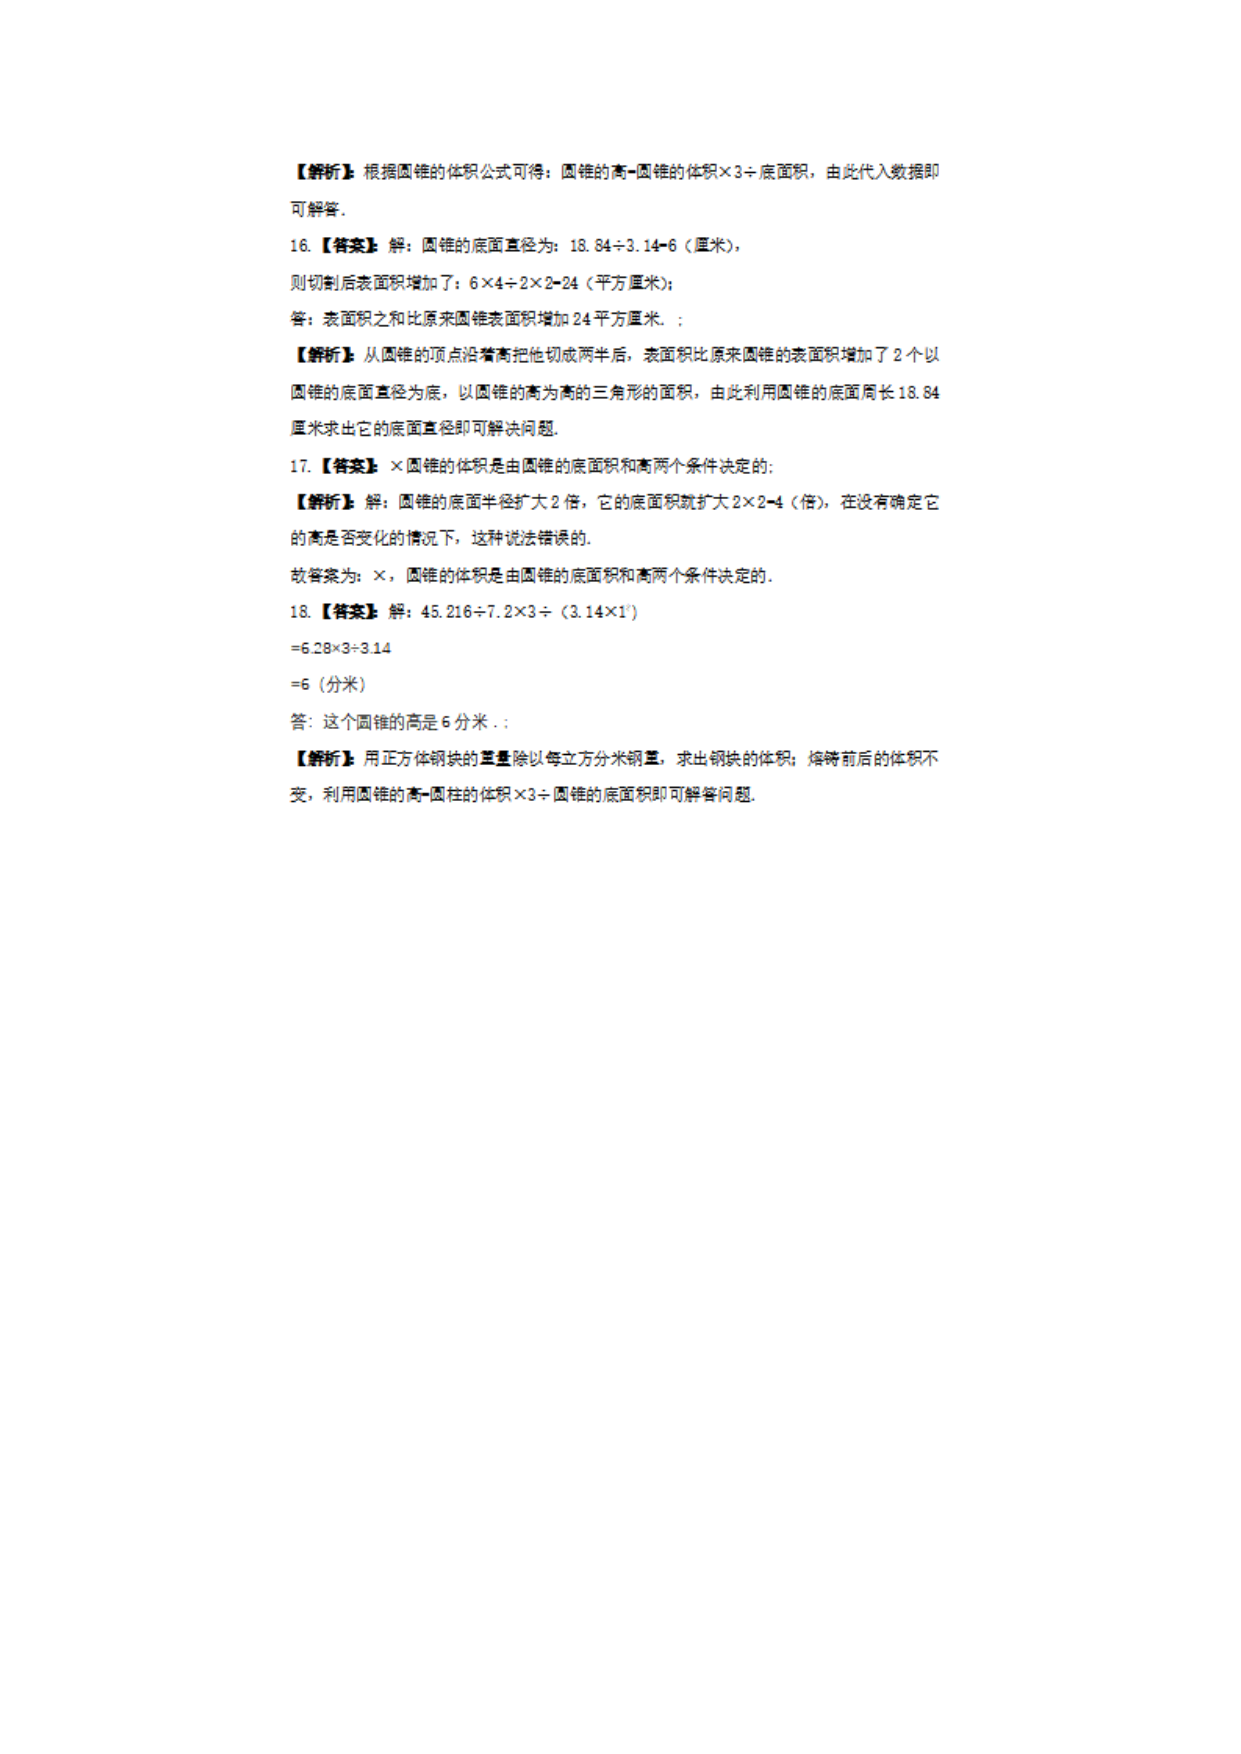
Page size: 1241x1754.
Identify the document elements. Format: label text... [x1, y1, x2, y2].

picture [265, 162, 975, 887]
